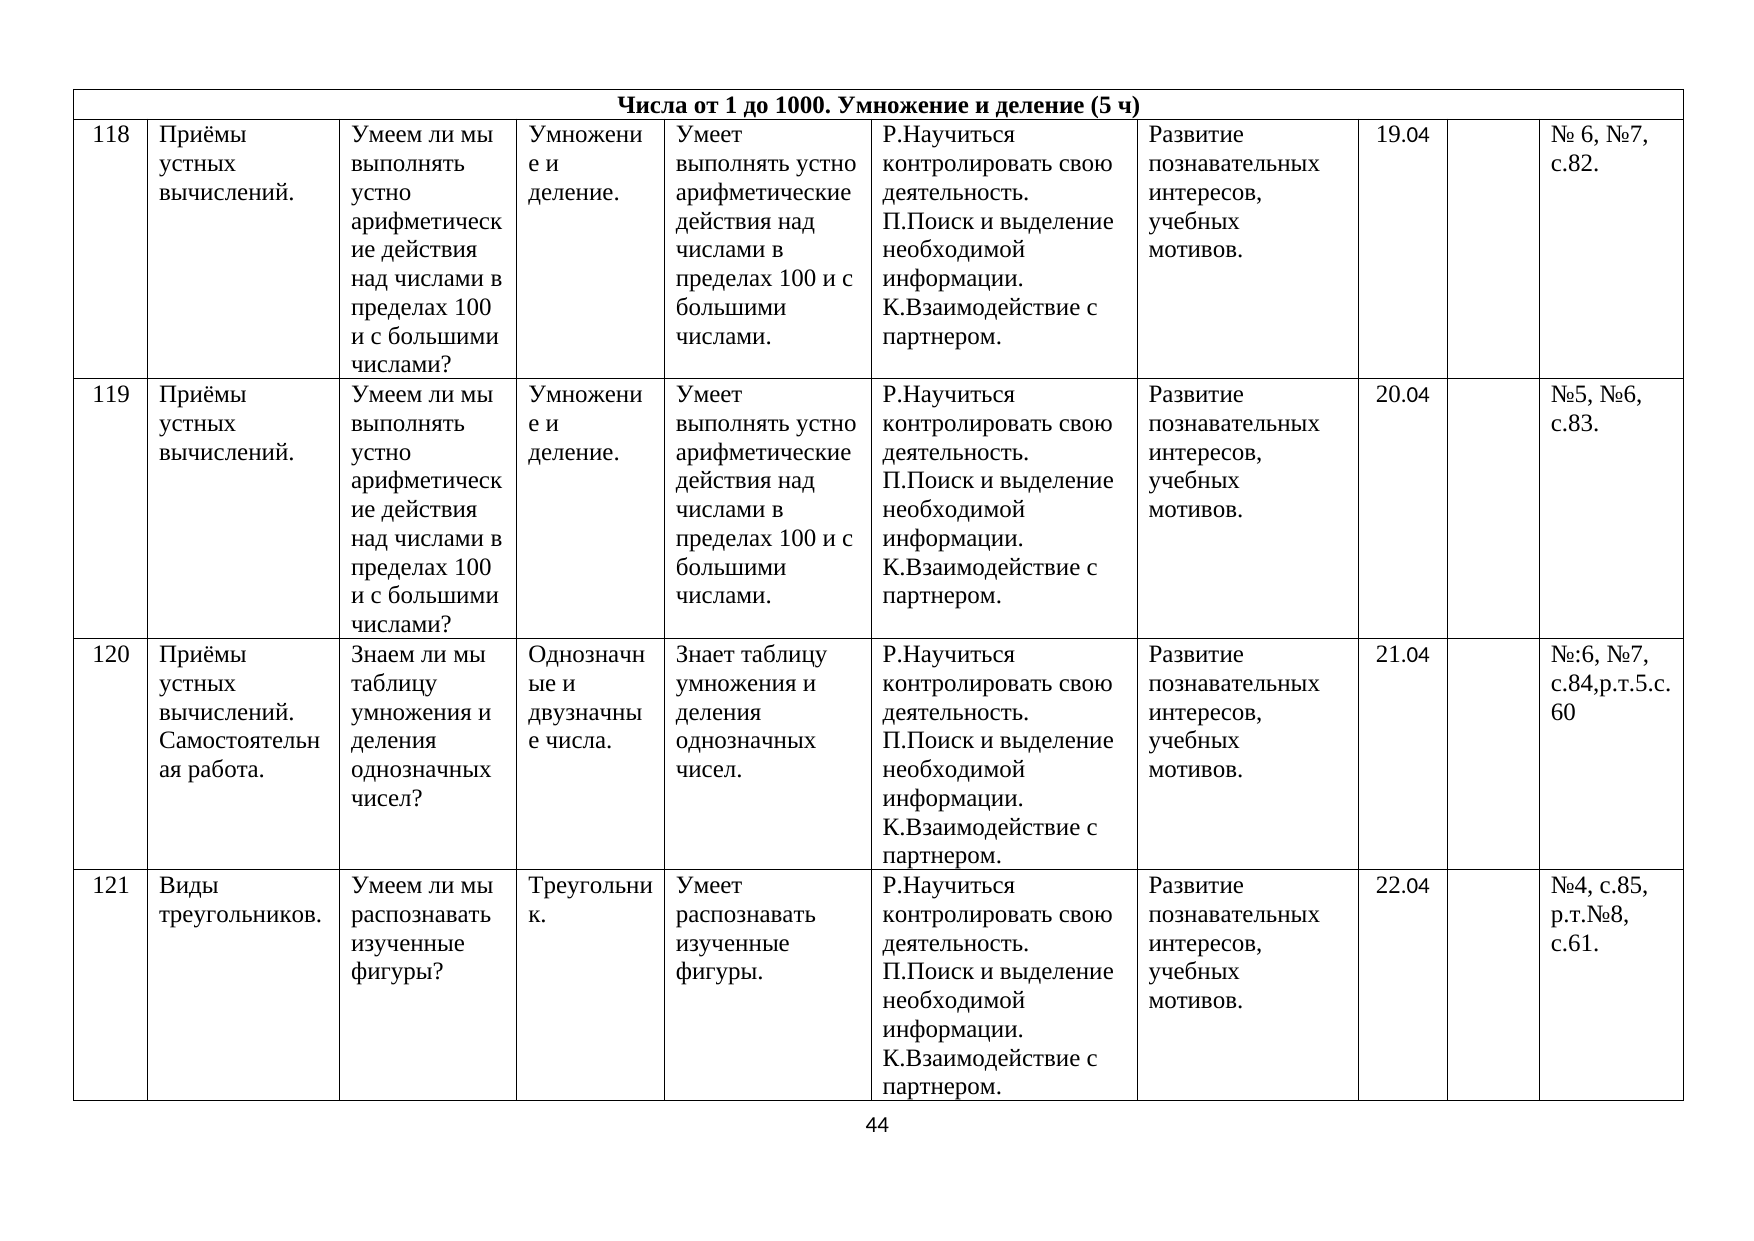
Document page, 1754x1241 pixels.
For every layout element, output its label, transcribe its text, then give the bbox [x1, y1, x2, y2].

table_cell 20.04 [1359, 379, 1447, 638]
table_cell 121 [74, 870, 147, 1100]
table_cell [1448, 379, 1539, 638]
table_cell 120 [74, 639, 147, 869]
table_cell Умножение и деление. [517, 379, 664, 638]
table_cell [1138, 120, 1358, 378]
table_cell №:6, №7, с.84,р.т.5.с.60 [1540, 639, 1683, 869]
table_cell №4, с.85, р.т.№8, с.61. [1540, 870, 1683, 1100]
table_cell Умеем ли мы выполнять устно арифметические действия над числами в пределах 100 и с большими числами? [340, 379, 516, 638]
table_cell Умножение и деление. [517, 120, 664, 378]
table_cell [1448, 120, 1539, 378]
table_cell Приёмы устных вычислений. Самостоятельная работа. [148, 639, 339, 869]
table_cell Знает таблицу умножения и деления однозначных чисел. [665, 639, 871, 869]
table_cell [1448, 639, 1539, 869]
table_cell Умеет распознавать изученные фигуры. [665, 870, 871, 1100]
table_cell Знаем ли мы таблицу умножения и деления однозначных чисел? [340, 639, 516, 869]
table_cell Однозначные и двузначные числа. [517, 639, 664, 869]
table_cell Развитие познавательных интересов, учебных мотивов. [1138, 379, 1358, 638]
table_cell 22.04 [1359, 870, 1447, 1100]
table_cell 118 [74, 120, 147, 378]
table_cell Треугольник. [517, 870, 664, 1100]
table_cell №5, №6, с.83. [1540, 379, 1683, 638]
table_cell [1138, 870, 1358, 1100]
table_cell 19.04 [1359, 120, 1447, 378]
table_cell Приёмы устных вычислений. [148, 379, 339, 638]
table_cell 21.04 [1359, 639, 1447, 869]
table_cell Виды треугольников. [148, 870, 339, 1100]
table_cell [872, 870, 1137, 1100]
table_cell Умеем ли мы распознавать изученные фигуры? [340, 870, 516, 1100]
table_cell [872, 120, 1137, 378]
table_cell Развитие познавательных интересов, учебных мотивов. [1138, 639, 1358, 869]
table_cell Приёмы устных вычислений. [148, 120, 339, 378]
table_cell 119 [74, 379, 147, 638]
table_cell Умеет выполнять устно арифметические действия над числами в пределах 100 и с большими числами. [665, 120, 871, 378]
table_cell Р.Научиться контролировать свою деятельность. П.Поиск и выделение необходимой информации. К.Взаимодействие с партнером. [872, 379, 1137, 638]
table_cell № 6, №7, с.82. [1540, 120, 1683, 378]
table_cell Умеем ли мы выполнять устно арифметические действия над числами в пределах 100 и с большими числами? [340, 120, 516, 378]
table_cell Числа от 1 до 1000. Умножение и деление (5 ч) [74, 90, 1683, 118]
table_cell [1448, 870, 1539, 1100]
table_cell Р.Научиться контролировать свою деятельность. П.Поиск и выделение необходимой информации. К.Взаимодействие с партнером. [872, 639, 1137, 869]
table_cell Умеет выполнять устно арифметические действия над числами в пределах 100 и с большими числами. [665, 379, 871, 638]
